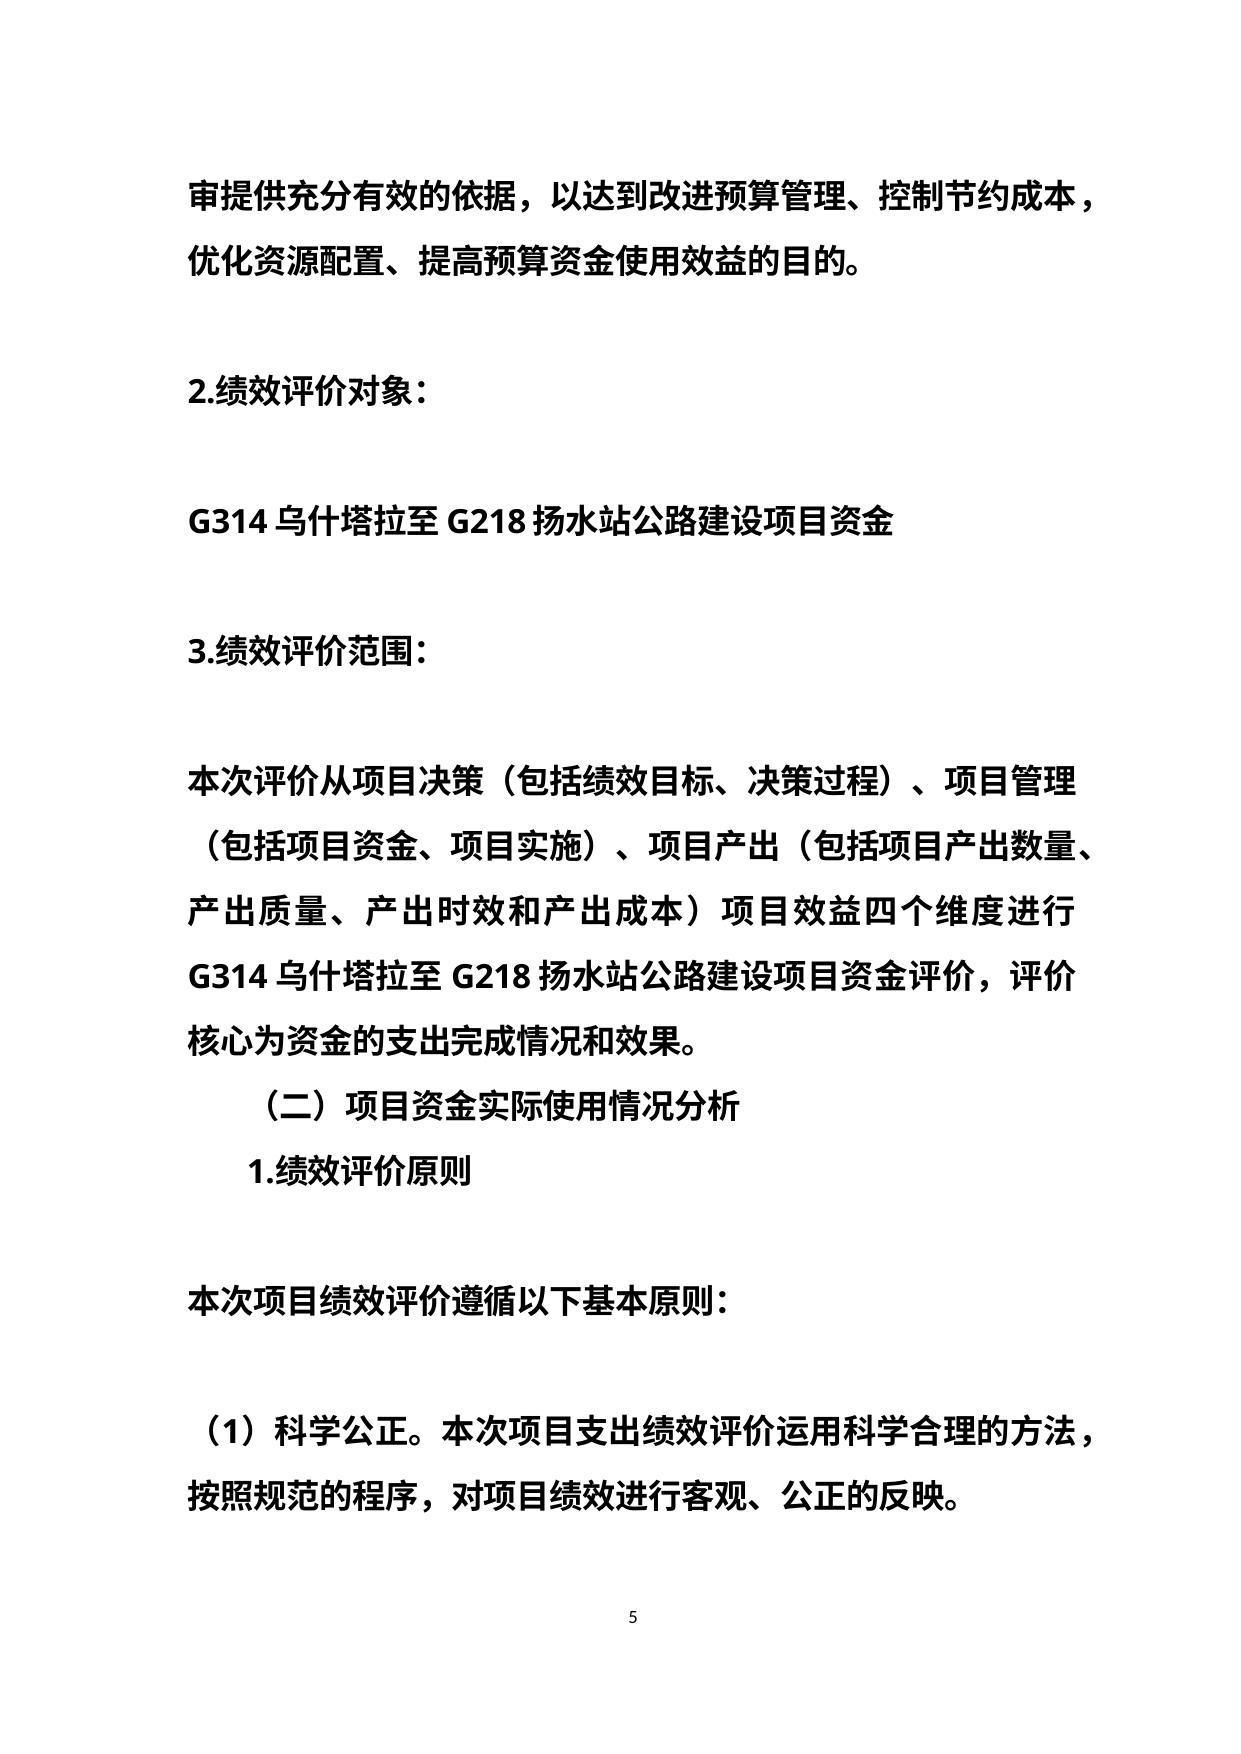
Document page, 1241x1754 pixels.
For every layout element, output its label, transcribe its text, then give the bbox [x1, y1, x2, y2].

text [187, 1137, 1078, 1527]
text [187, 162, 1078, 1072]
text （二）项目资金实际使用情况分析 [187, 1072, 1078, 1137]
